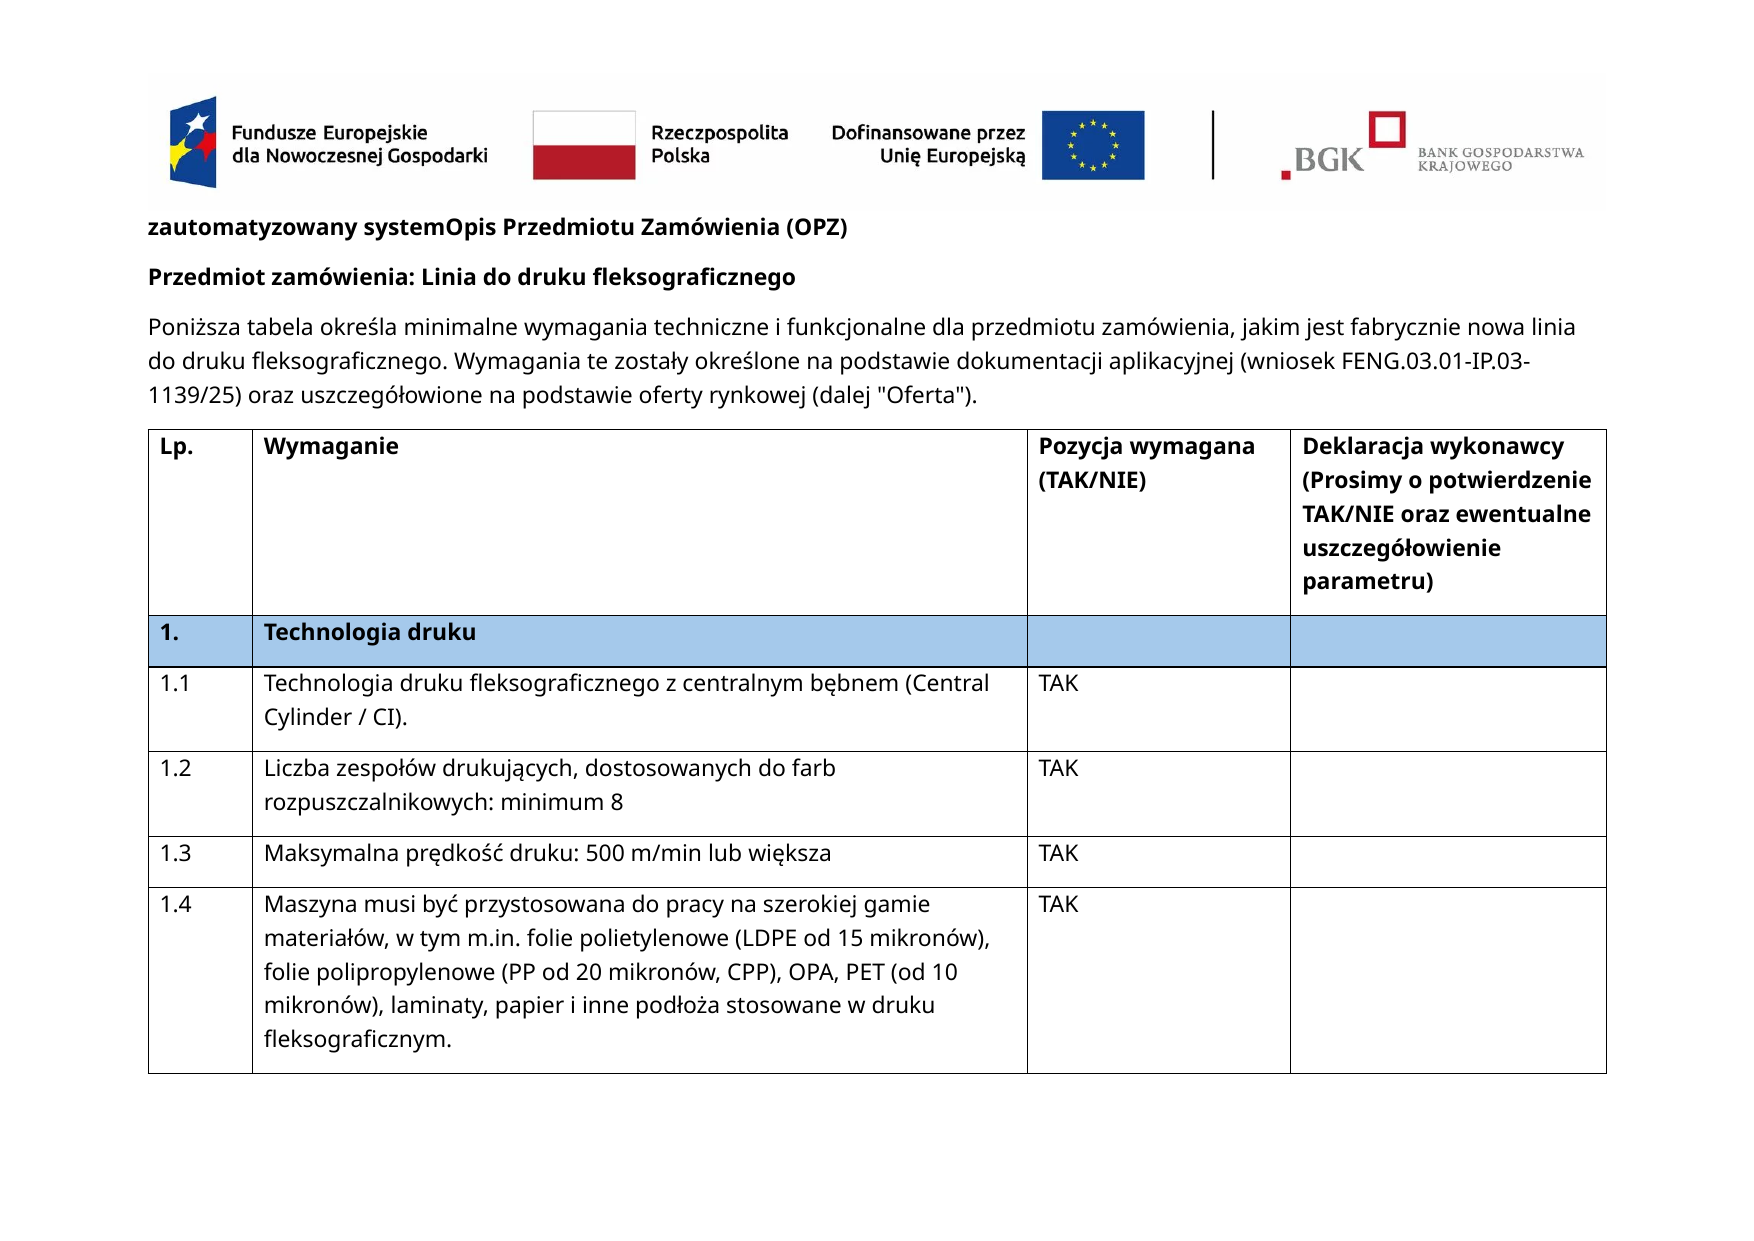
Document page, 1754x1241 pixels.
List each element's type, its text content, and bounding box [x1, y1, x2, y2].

text Przedmiot zamówienia: Linia do druku fleksograficznego [148, 261, 1606, 292]
table_cell Technologia druku fleksograficznego z centralnym bębnem (Central Cylinder / CI). [253, 668, 1027, 751]
table_cell [1291, 616, 1606, 666]
table_cell Maszyna musi być przystosowana do pracy na szerokiej gamie materiałów, w tym m.in. folie polietylenowe (LDPE od 15 mikronów), folie polipropylenowe (PP od 20 mikronów, CPP), OPA, PET (od 10 mikronów), laminaty, papier i inne podłoża stosowane w druku fleksograficznym. [253, 888, 1027, 1073]
table_cell TAK [1028, 837, 1290, 887]
table_cell [1291, 837, 1606, 887]
table_cell 1. [149, 616, 252, 666]
table_cell TAK [1028, 668, 1290, 751]
table_cell [1291, 752, 1606, 836]
table_cell TAK [1028, 752, 1290, 836]
table_header Wymaganie [253, 430, 1027, 615]
table_cell 1.4 [149, 888, 252, 1073]
table_cell TAK [1028, 888, 1290, 1073]
text Poniższa tabela określa minimalne wymagania techniczne i funkcjonalne dla przedmiotu zamówienia, jakim jest fabrycznie nowa linia do druku fleksograficznego. Wymagania te zostały określone na podstawie dokumentacji aplikacyjnej (wniosek FENG.03.01-IP.03-1139/25) oraz uszczegółowione na podstawie oferty rynkowej (dalej "Oferta"). [148, 311, 1606, 410]
table_cell Maksymalna prędkość druku: 500 m/min lub większa [253, 837, 1027, 887]
table_cell 1.3 [149, 837, 252, 887]
text zautomatyzowany systemOpis Przedmiotu Zamówienia (OPZ) [148, 211, 1606, 242]
picture [147, 73, 1607, 211]
table_cell [1291, 888, 1606, 1073]
table_cell Technologia druku [253, 616, 1027, 666]
table_header Lp. [149, 430, 252, 615]
table_cell Liczba zespołów drukujących, dostosowanych do farb rozpuszczalnikowych: minimum 8 [253, 752, 1027, 836]
table_header Pozycja wymagana (TAK/NIE) [1028, 430, 1290, 615]
table_cell [1291, 668, 1606, 751]
table_cell [1028, 616, 1290, 666]
table_header Deklaracja wykonawcy (Prosimy o potwierdzenie TAK/NIE oraz ewentualne uszczegółowienie parametru) [1291, 430, 1606, 615]
table_cell 1.1 [149, 668, 252, 751]
table_cell 1.2 [149, 752, 252, 836]
